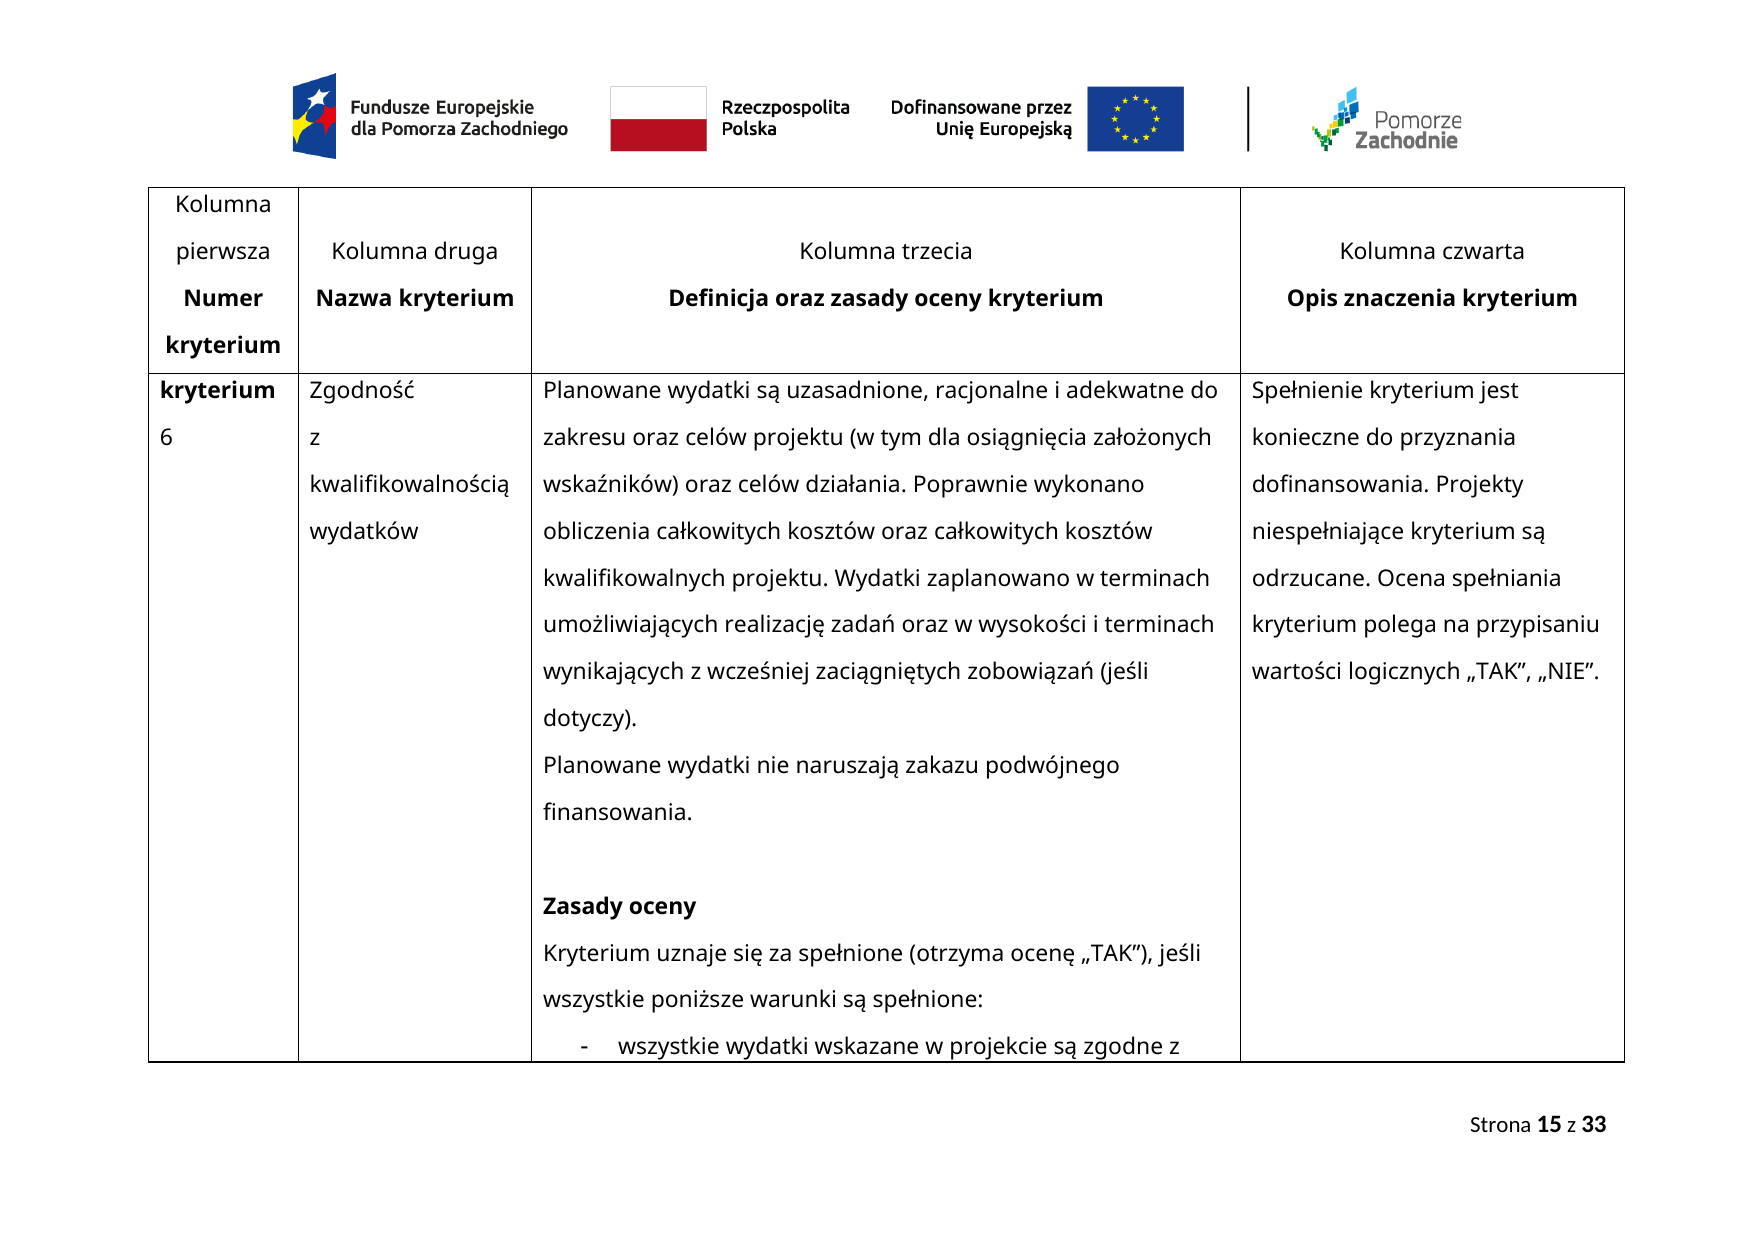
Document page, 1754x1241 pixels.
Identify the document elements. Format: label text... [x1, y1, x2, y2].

table_cell Opis znaczenia kryterium Spełnienie kryterium jest konieczne do przyznania dofinansowania. Projekty niespełniające kryterium są odrzucane. Ocena spełniania kryterium polega na przypisaniu wartości logicznych „TAK”, „NIE”. [1241, 374, 1624, 1061]
table_cell Definicja kryterium Planowane wydatki są uzasadnione, racjonalne i adekwatne do zakresu oraz celów projektu (w tym dla osiągnięcia założonych wskaźników) oraz celów działania. Poprawnie wykonano obliczenia całkowitych kosztów oraz całkowitych kosztów kwalifikowalnych projektu. Wydatki zaplanowano w terminach umożliwiających realizację zadań oraz w wysokości i terminach wynikających z wcześniej zaciągniętych zobowiązań (jeśli dotyczy). Planowane wydatki nie naruszają zakazu podwójnego finansowania. Zasady oceny Kryterium uznaje się za spełnione (otrzyma ocenę „TAK”), jeśli wszystkie poniższe warunki są spełnione: wszystkie wydatki wskazane w projekcie są zgodne z „Wytycznymi dot. kwalifikowalności wydatków na lata 2021-2027” oraz kategoriami i limitami wskazanymi w Regulaminie wyboru projektów, wydatki zaplanowano w sposób celowy i oszczędny, z zachowaniem zasad: uzyskiwania najlepszych efektów z danych nakładów; optymalnego doboru metod i środków służących osiągnięciu założonych celów; wydatki zaplanowano w sposób umożliwiający terminową realizację zadań, charakter planowanych wydatków w uzasadniony sposób odpowiada celom projektu, wysokość poszczególnych wydatków została prawidłowo i rzetelnie oszacowana (wydatki nie zostały zawyżone), wydatki zaplanowano w wysokości i terminach wynikających z wcześniej zaciągniętych zobowiązań (jeśli dotyczy), potwierdzono brak podwójnego finansowania wydatków ujętych we wniosku o dofinansowanie z różnych zewnętrznych środków publicznych, w tym europejskich, przedstawione obliczenia całkowitych kosztów i całkowitych kosztów kwalifikowalnych wykonano z wystarczającą szczegółowością i w oparciu o racjonalne przesłanki, prawidłowo określono poziom dofinansowania, prawidłowo określono wysokość wydatków na cross-financing (jeśli dotyczy), w przypadku zaplanowania w projekcie wydatków na elementy infrastruktury drogowej (w tym parkingów) nie są one dominującym elementem projektu, ich koszt nie przekracza 15% kosztów kwalifikowalnych oraz stanowią one nieodłączny element większego projektu, w projekcie nie zaplanowano budowy nowych dróg lub parkingów - oraz w odniesieniu do istniejących – nie zaplanowano zwiększenia ich pojemności lub przepustowości, ani nie mogą w żaden inny sposób przyczyniać się do zwiększenia natężenia ruchu samochodowego, w projekcie o wartości poniżej 200 tys. euro przewidziano koszty pośrednie (jeśli dotyczy), wszystkie zaplanowane wydatki są niezbędne do osiągnięcia celu projektu. Kryterium uznaje się za niespełnione (otrzyma ocenę „NIE”), jeżeli przynajmniej jeden z ww. warunków (o ile dotyczy) nie jest spełniony. [532, 374, 1240, 1061]
table_header Kolumna pierwsza Numer kryterium [149, 188, 298, 373]
picture [292, 73, 1462, 159]
table_header Kolumna trzecia Definicja oraz zasady oceny kryterium [532, 188, 1240, 373]
table_header Kolumna czwarta Opis znaczenia kryterium [1241, 188, 1624, 373]
table_header Kolumna druga Nazwa kryterium [299, 188, 531, 373]
table_cell Nazwa kryterium Zgodność z kwalifikowalnością wydatków [299, 374, 531, 1061]
table_cell Numer kryterium 6 [149, 374, 298, 1061]
